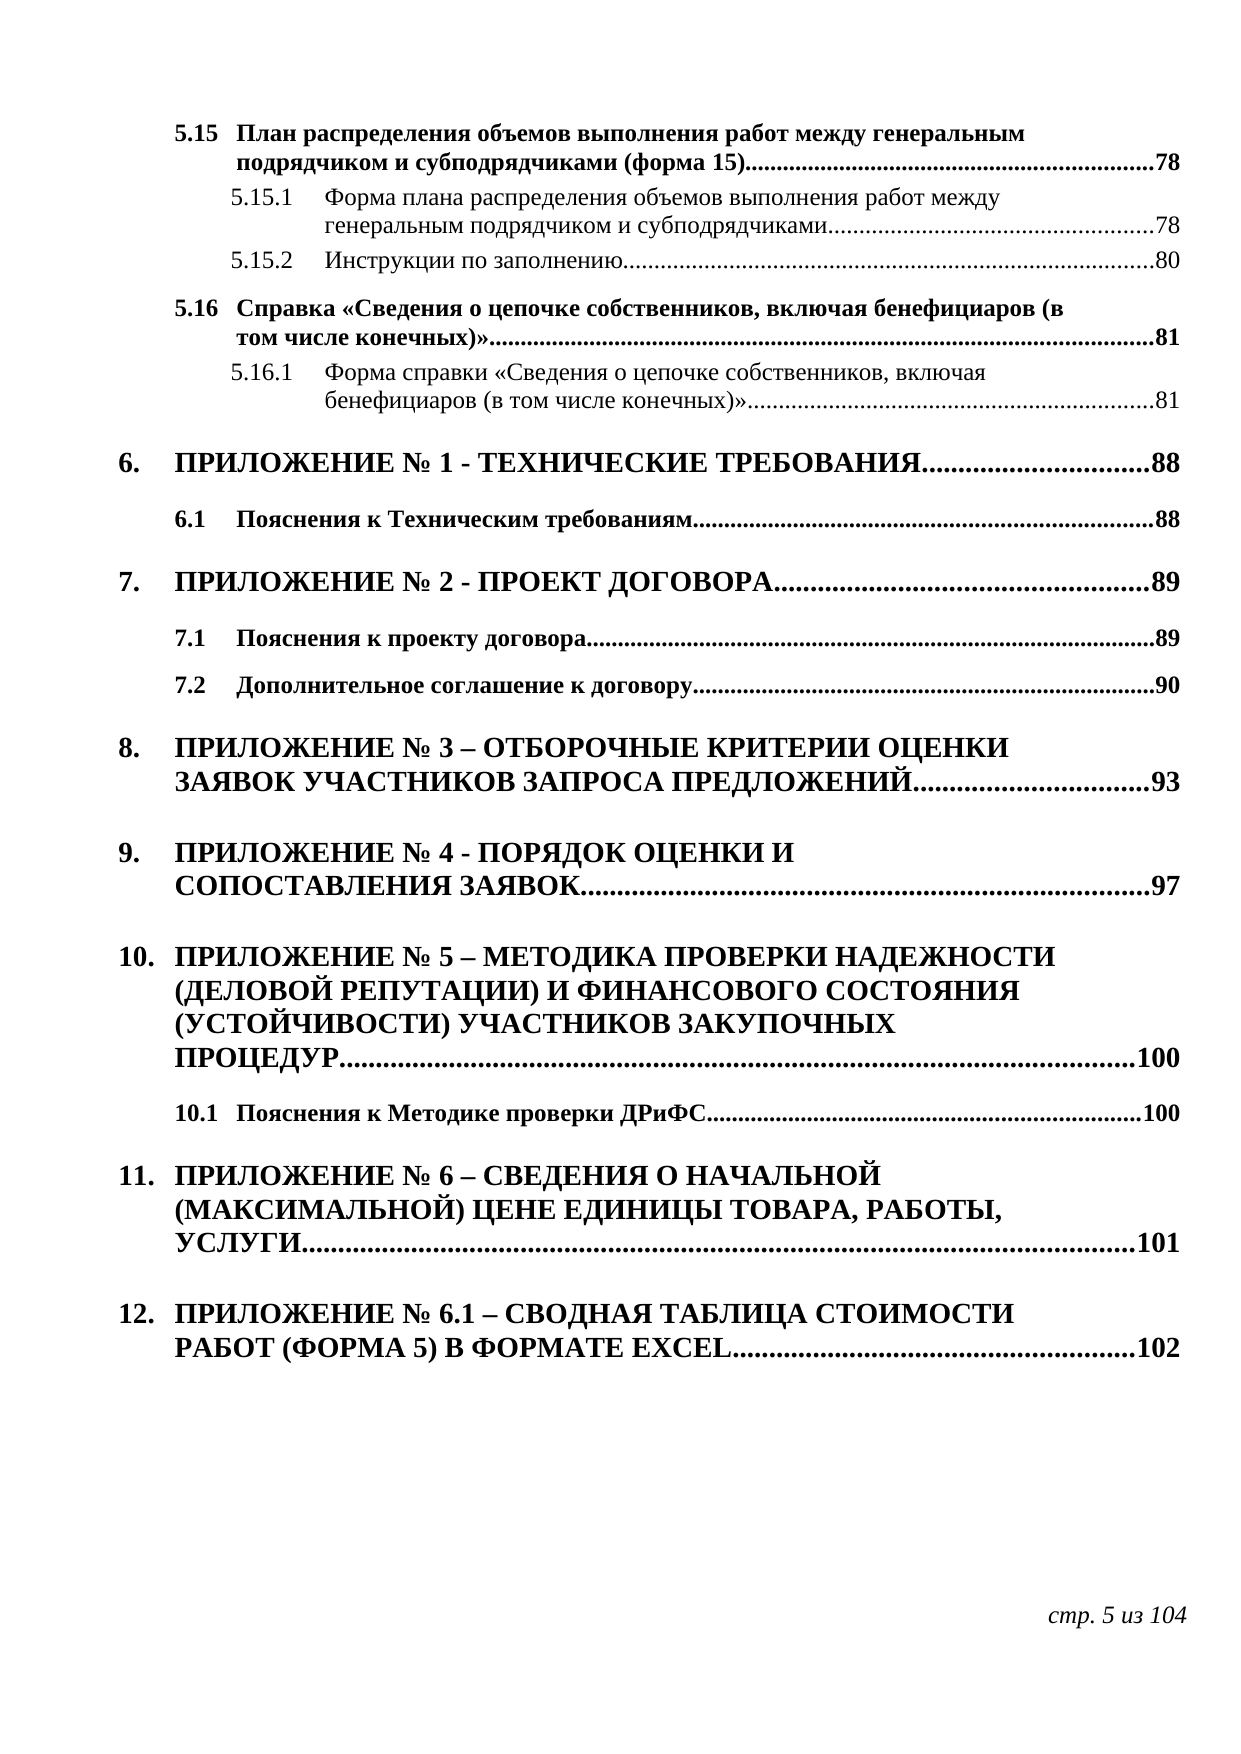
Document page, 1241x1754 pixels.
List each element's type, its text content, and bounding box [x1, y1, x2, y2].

text 6.1 Пояснения к Техническим требованиям 88 [174, 504, 1093, 533]
text 10.1 Пояснения к Методике проверки ДРиФС 100 [174, 1098, 1093, 1127]
text 6. Приложение № 1 - Технические требования 88 [118, 446, 1063, 479]
text 9. Приложение № 4 - Порядок оценки и сопоставления заявок 97 [118, 835, 1063, 902]
text 5.16 Справка «Сведения о цепочке собственников, включая бенефициаров (в том числе конечных)» 81 [174, 293, 1093, 351]
text 5.15 План распределения объемов выполнения работ между генеральным подрядчиком и субподрядчиками (форма 15) 78 [174, 118, 1093, 176]
text 5.15.1 Форма плана распределения объемов выполнения работ между генеральным подрядчиком и субподрядчиками 78 [230, 182, 1063, 239]
text 12. Приложение № 6.1 – Сводная таблица стоимости работ (форма 5) в формате Excel 102 [118, 1297, 1063, 1364]
text 7. Приложение № 2 - Проект Договора 89 [118, 564, 1063, 598]
text 11. Приложение № 6 – Сведения о начальной (максимальной) цене единицы товара, работы, услуги 101 [118, 1158, 1063, 1259]
text 10. Приложение № 5 – Методика проверки надежности (деловой репутации) и финансового состояния (устойчивости) участников закупочных процедур 100 [118, 939, 1063, 1073]
text 7.1 Пояснения к проекту договора 89 [174, 623, 1093, 651]
text 7.2 Дополнительное соглашение к договору 90 [174, 670, 1093, 699]
text 5.16.1 Форма справки «Сведения о цепочке собственников, включая бенефициаров (в том числе конечных)» 81 [230, 357, 1063, 414]
text 5.15.2 Инструкции по заполнению 80 [230, 246, 1063, 274]
text 8. Приложение № 3 – Отборочные критерии оценки заявок Участников запроса предложений 93 [118, 730, 1063, 797]
